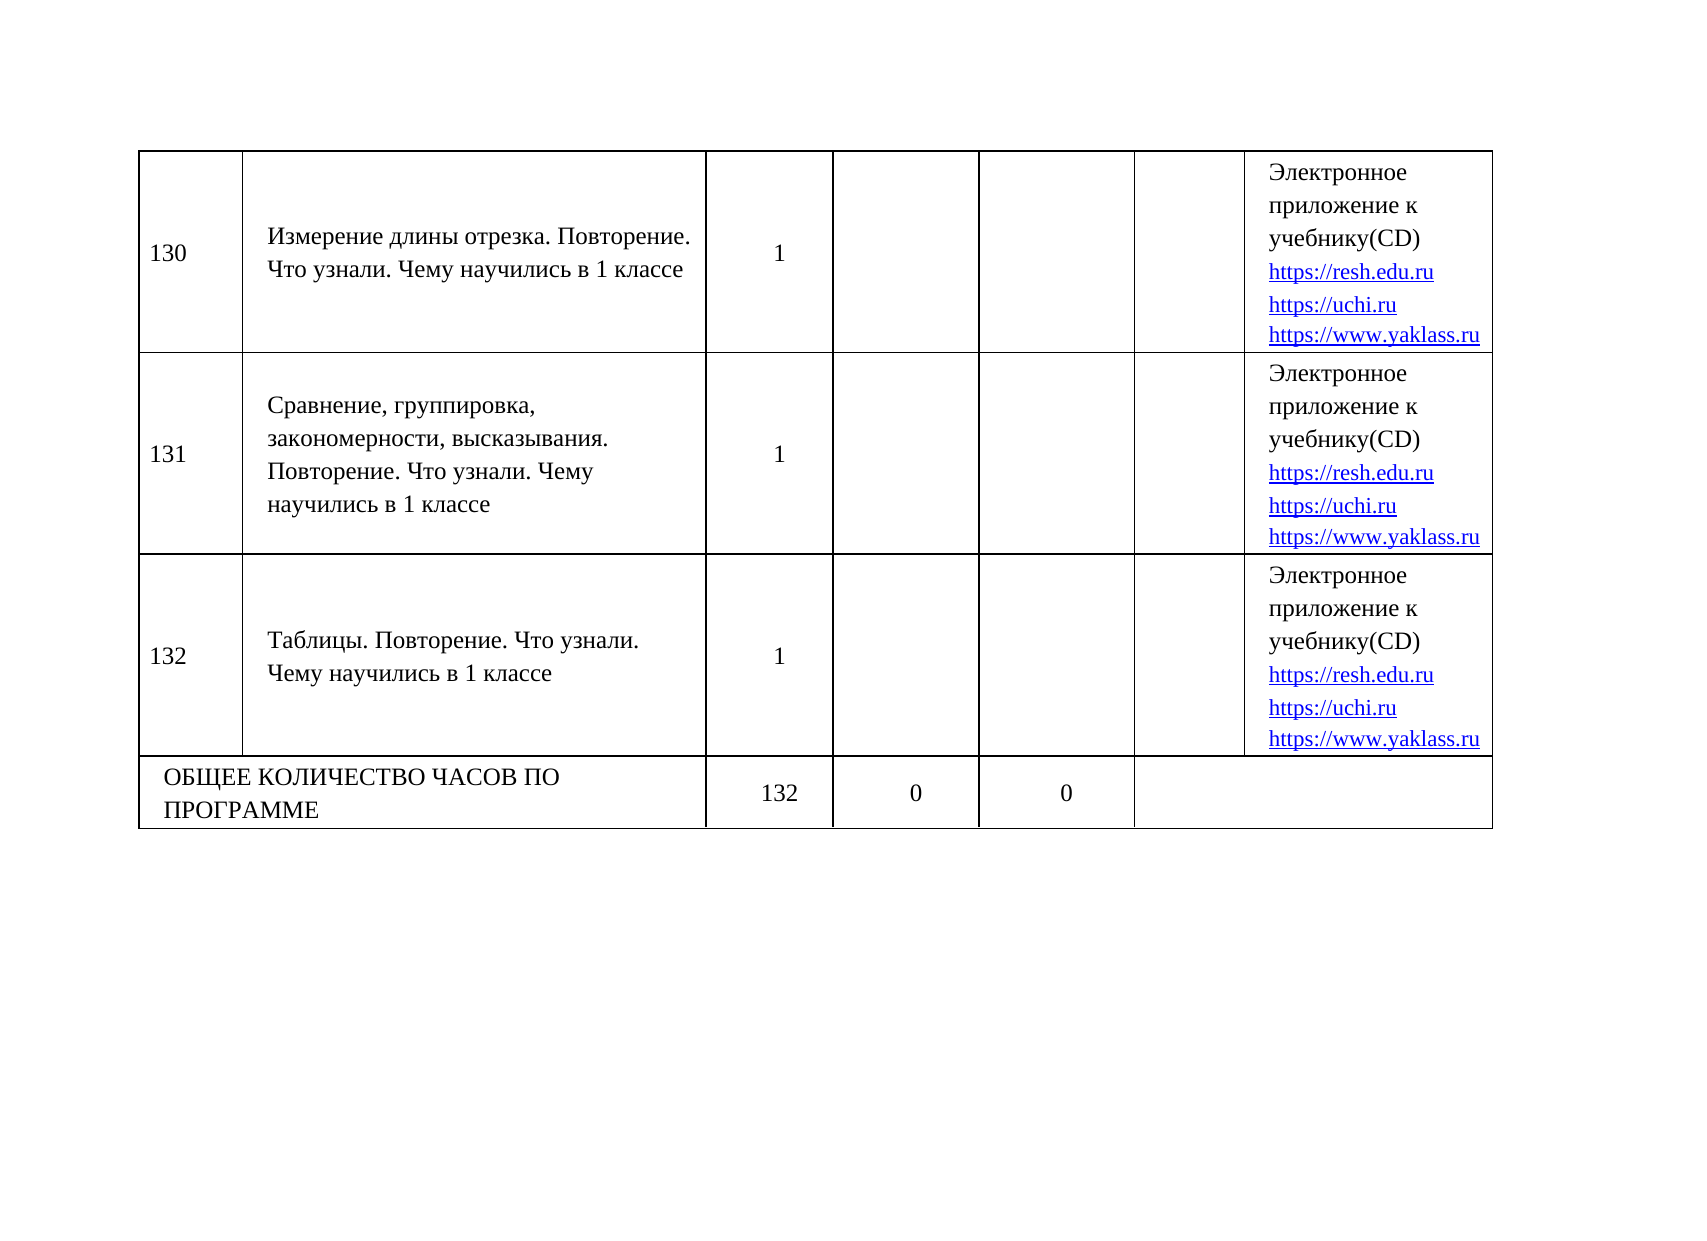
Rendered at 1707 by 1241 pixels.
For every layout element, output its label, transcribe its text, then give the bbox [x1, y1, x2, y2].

table_cell [834, 555, 978, 755]
table_cell [980, 555, 1134, 755]
table_cell 131 [140, 353, 242, 553]
table_cell 132 [140, 555, 242, 755]
table_cell [980, 353, 1134, 553]
table_cell [1135, 757, 1492, 827]
table_cell 130 [140, 152, 242, 352]
table_cell [1135, 353, 1244, 553]
table_cell 1 [707, 353, 832, 553]
table_cell Сравнение, группировка, закономерности, высказывания. Повторение. Что узнали. Чему научились в 1 классе [243, 353, 705, 553]
table_cell [980, 152, 1134, 352]
table_cell Электронное приложение к учебнику(СD) https://resh.edu.ru https://uchi.ru https://www.yaklass.ru [1245, 353, 1492, 553]
table_cell 132 [707, 757, 832, 827]
table_cell 1 [707, 555, 832, 755]
table_cell Таблицы. Повторение. Что узнали. Чему научились в 1 классе [243, 555, 705, 755]
table_cell [834, 353, 978, 553]
table_cell [1135, 152, 1244, 352]
table_cell Измерение длины отрезка. Повторение. Что узнали. Чему научились в 1 классе [243, 152, 705, 352]
table_cell 0 [834, 757, 978, 827]
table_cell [1245, 152, 1492, 352]
table_cell ОБЩЕЕ КОЛИЧЕСТВО ЧАСОВ ПО ПРОГРАММЕ [140, 757, 705, 827]
table_cell Электронное приложение к учебнику(СD) https://resh.edu.ru https://uchi.ru https://www.yaklass.ru [1245, 555, 1492, 755]
table_cell [1135, 555, 1244, 755]
table_cell 1 [707, 152, 832, 352]
table_cell 0 [980, 757, 1134, 827]
table_cell [834, 152, 978, 352]
